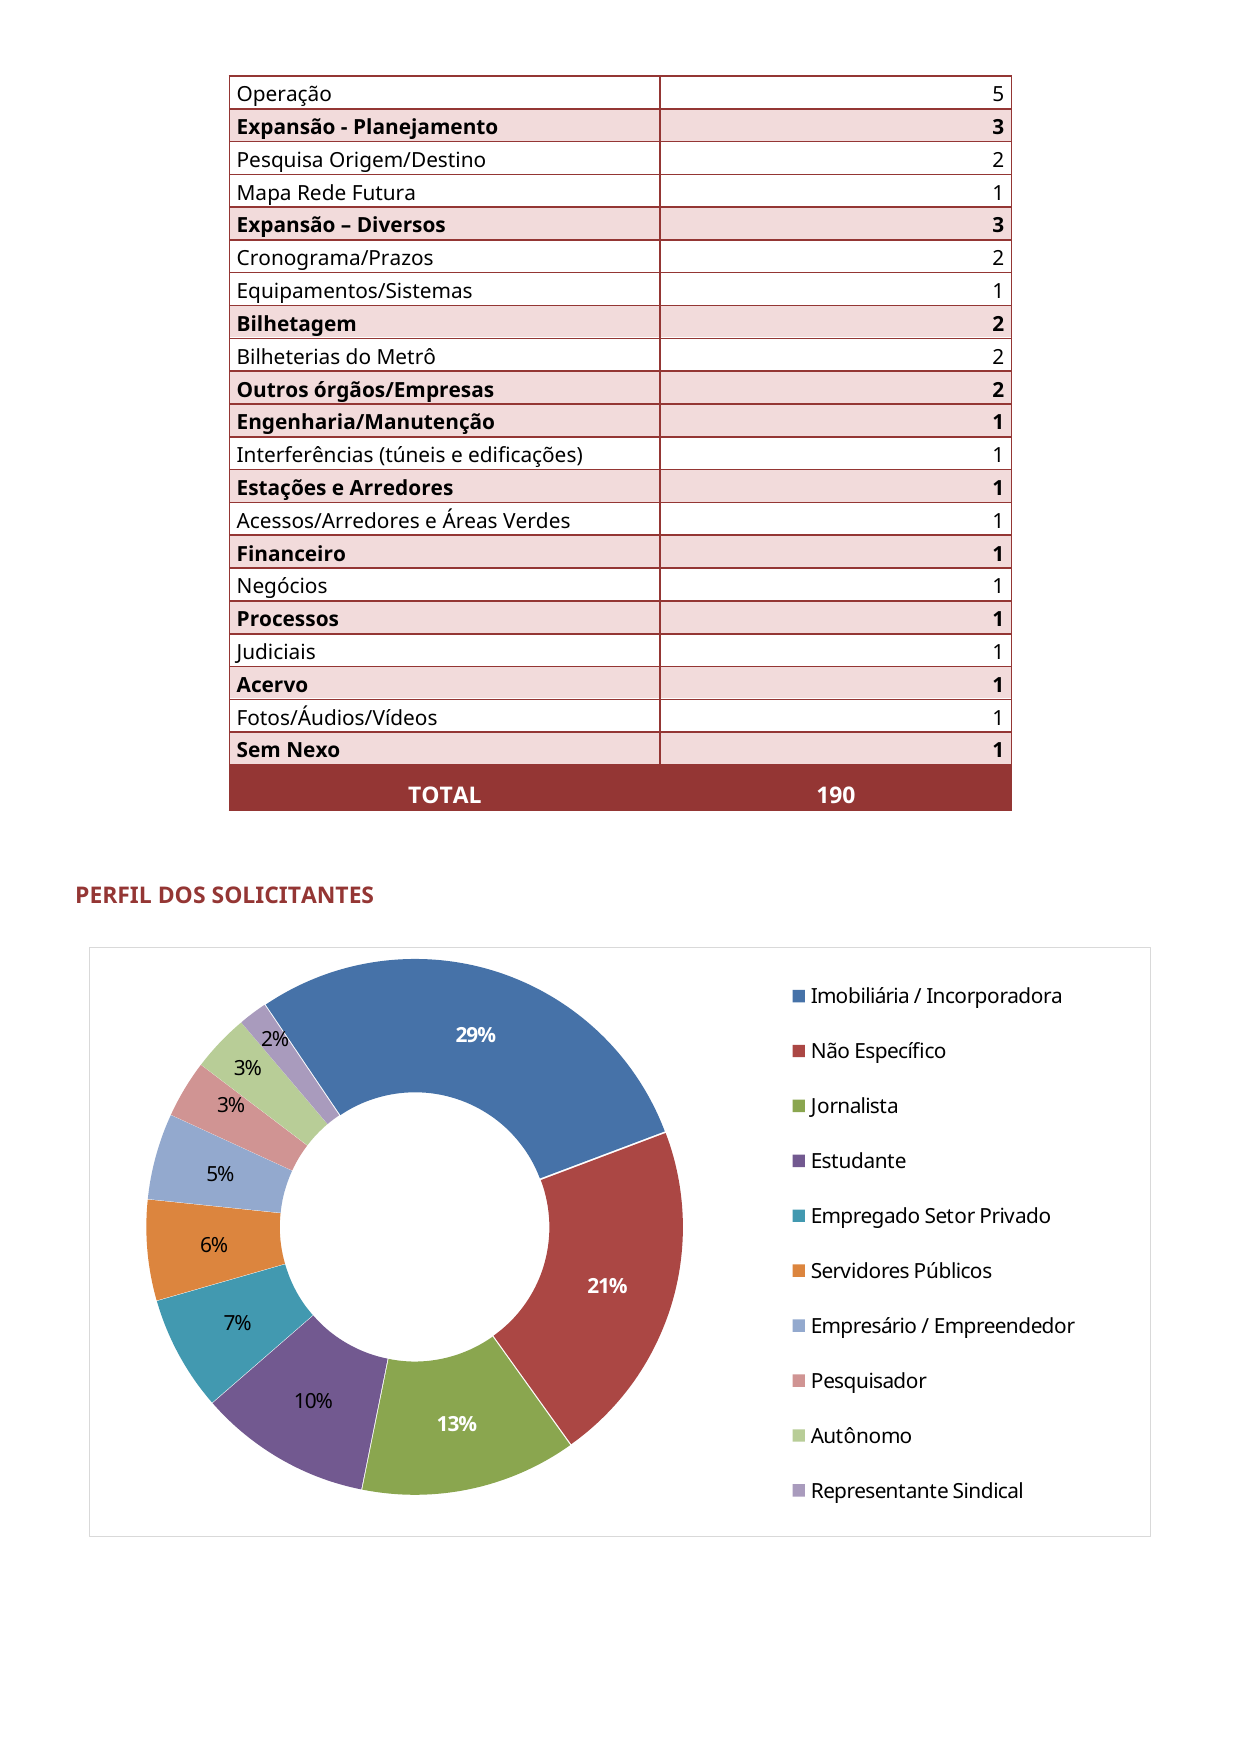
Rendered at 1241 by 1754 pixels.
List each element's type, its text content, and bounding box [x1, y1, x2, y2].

table_cell 1 [661, 503, 1011, 534]
table_cell 2 [661, 339, 1011, 370]
table_cell 190 [661, 766, 1011, 810]
table_cell Estações e Arredores [230, 470, 659, 502]
table_cell 1 [661, 470, 1011, 502]
table_cell 1 [661, 273, 1011, 305]
table_cell 2 [661, 306, 1011, 337]
table_cell Expansão - Planejamento [230, 110, 659, 141]
table_cell Judiciais [230, 635, 659, 666]
table_cell Acessos/Arredores e Áreas Verdes [230, 503, 659, 534]
table_cell TOTAL [230, 766, 659, 810]
table_cell 1 [661, 405, 1011, 436]
table_cell 1 [661, 733, 1011, 764]
table_cell 1 [661, 602, 1011, 633]
table_cell Fotos/Áudios/Vídeos [230, 700, 659, 731]
table_cell 1 [661, 635, 1011, 666]
table_cell Processos [230, 602, 659, 633]
table_cell Interferências (túneis e edificações) [230, 438, 659, 469]
table_cell Engenharia/Manutenção [230, 405, 659, 436]
table_cell 1 [661, 175, 1011, 206]
table_cell Mapa Rede Futura [230, 175, 659, 206]
table_cell 1 [661, 700, 1011, 731]
table_cell Acervo [230, 667, 659, 698]
table_cell 5 [661, 77, 1011, 108]
table_cell Bilhetagem [230, 306, 659, 337]
table_cell Bilheterias do Metrô [230, 339, 659, 370]
table_cell Negócios [230, 569, 659, 600]
table_cell 1 [661, 536, 1011, 567]
text PERFIL DOS SOLICITANTES [75, 879, 1165, 910]
table_cell Expansão – Diversos [230, 208, 659, 239]
table_cell Operação [230, 77, 659, 108]
table_cell 2 [661, 241, 1011, 272]
table_cell 1 [661, 569, 1011, 600]
table_cell Pesquisa Origem/Destino [230, 142, 659, 173]
table_cell Cronograma/Prazos [230, 241, 659, 272]
table_cell Equipamentos/Sistemas [230, 273, 659, 305]
table_cell 2 [661, 372, 1011, 403]
table_cell 3 [661, 110, 1011, 141]
table_cell 2 [661, 142, 1011, 173]
table_cell Outros órgãos/Empresas [230, 372, 659, 403]
table_cell 3 [661, 208, 1011, 239]
table_cell 1 [661, 438, 1011, 469]
table_cell Financeiro [230, 536, 659, 567]
table_cell 1 [661, 667, 1011, 698]
table_cell Sem Nexo [230, 733, 659, 764]
